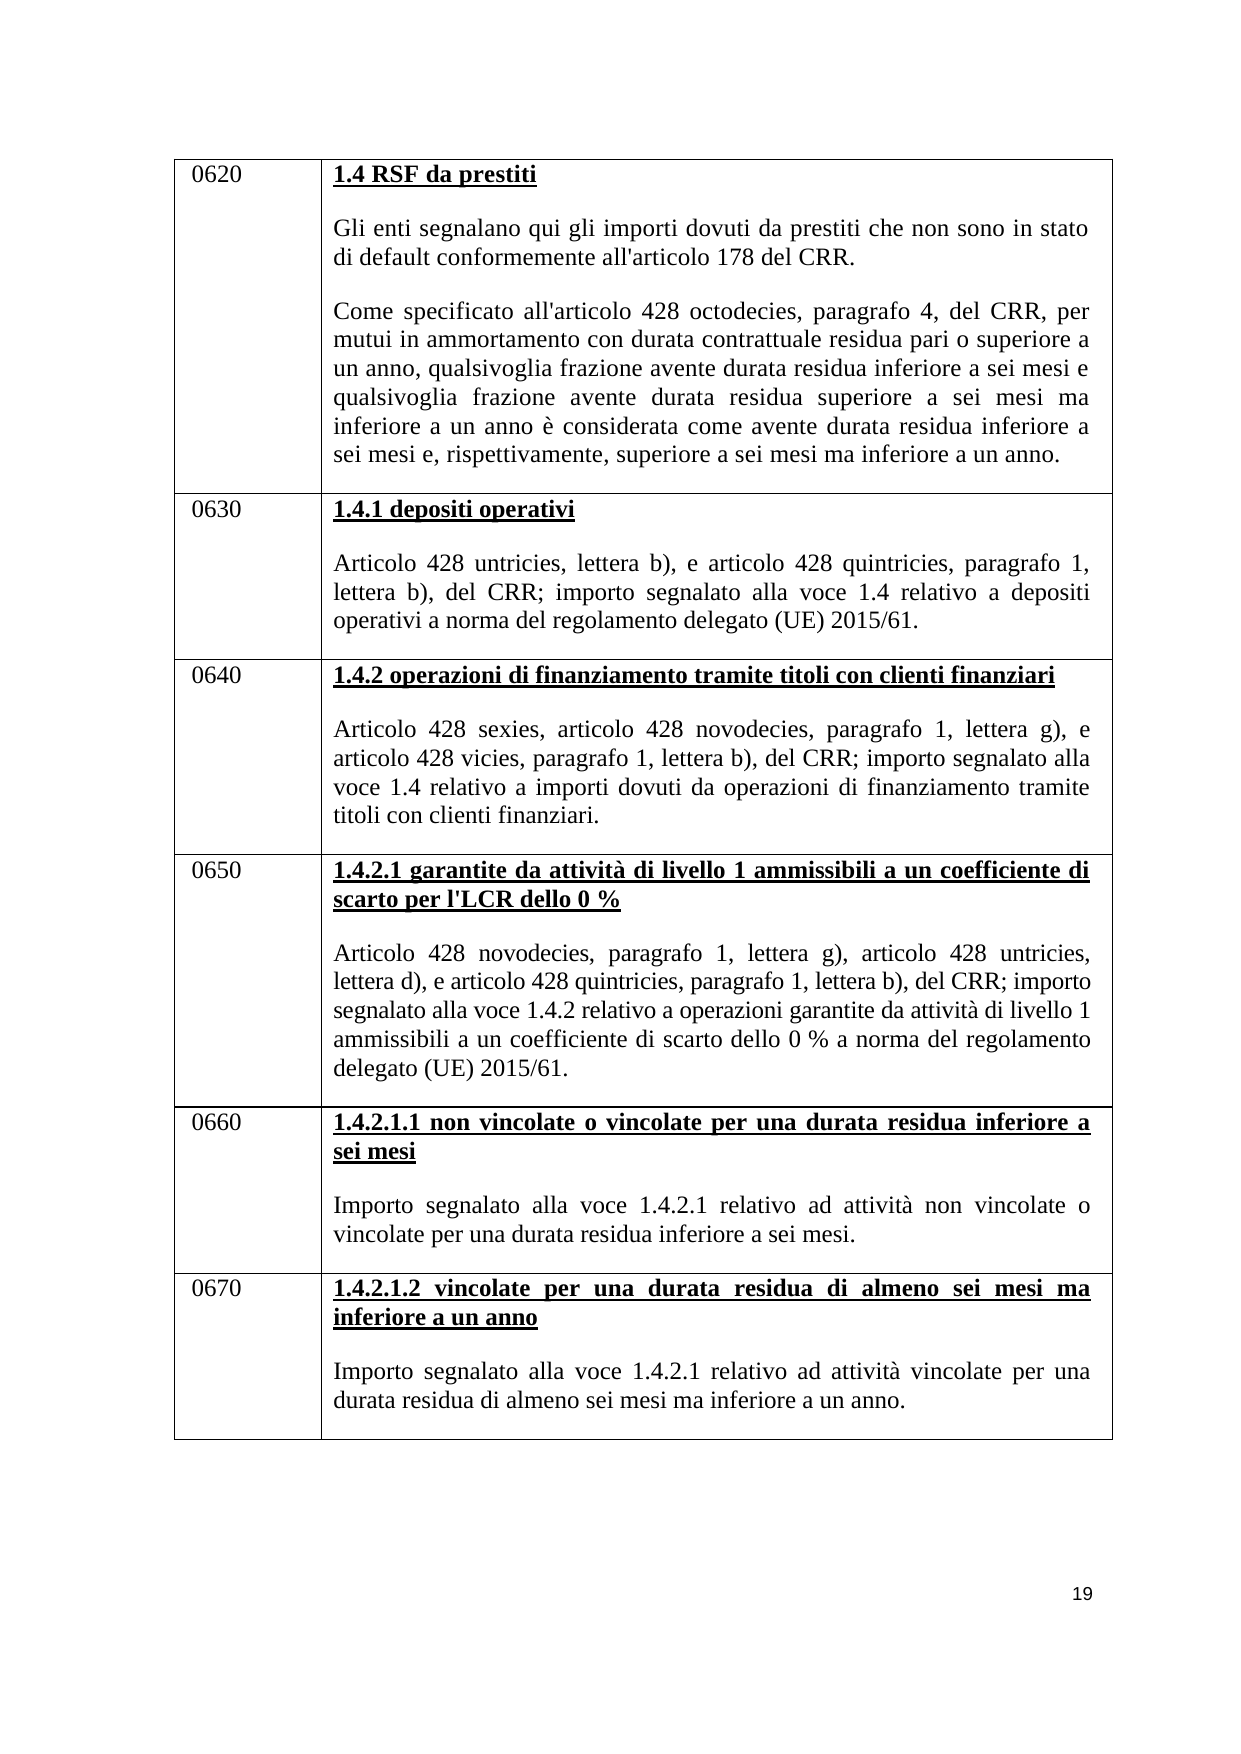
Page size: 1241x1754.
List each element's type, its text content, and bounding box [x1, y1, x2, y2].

table_cell 0640 [175, 660, 321, 854]
table_cell 0630 [175, 494, 321, 659]
table_cell 0620 [175, 160, 321, 493]
table_cell 1.4.2.1 garantite da attività di livello 1 ammissibili a un coefficiente di scarto per l'LCR dello 0 % Articolo 428 novodecies, paragrafo 1, lettera g), articolo 428 untricies, lettera d), e articolo 428 quintricies, paragrafo 1, lettera b), del CRR; importo segnalato alla voce 1.4.2 relativo a operazioni garantite da attività di livello 1 ammissibili a un coefficiente di scarto dello 0 % a norma del regolamento delegato (UE) 2015/61. [322, 855, 1112, 1106]
table_cell 0670 [175, 1274, 321, 1438]
table_cell 1.4 RSF da prestiti Gli enti segnalano qui gli importi dovuti da prestiti che non sono in stato di default conformemente all'articolo 178 del CRR. Come specificato all'articolo 428 octodecies, paragrafo 4, del CRR, per mutui in ammortamento con durata contrattuale residua pari o superiore a un anno, qualsivoglia frazione avente durata residua inferiore a sei mesi e qualsivoglia frazione avente durata residua superiore a sei mesi ma inferiore a un anno è considerata come avente durata residua inferiore a sei mesi e, rispettivamente, superiore a sei mesi ma inferiore a un anno. [322, 160, 1112, 493]
table_cell 0660 [175, 1108, 321, 1272]
table_cell 1.4.2.1.2 vincolate per una durata residua di almeno sei mesi ma inferiore a un anno Importo segnalato alla voce 1.4.2.1 relativo ad attività vincolate per una durata residua di almeno sei mesi ma inferiore a un anno. [322, 1274, 1112, 1438]
table_cell 1.4.1 depositi operativi Articolo 428 untricies, lettera b), e articolo 428 quintricies, paragrafo 1, lettera b), del CRR; importo segnalato alla voce 1.4 relativo a depositi operativi a norma del regolamento delegato (UE) 2015/61. [322, 494, 1112, 659]
table_cell 1.4.2 operazioni di finanziamento tramite titoli con clienti finanziari Articolo 428 sexies, articolo 428 novodecies, paragrafo 1, lettera g), e articolo 428 vicies, paragrafo 1, lettera b), del CRR; importo segnalato alla voce 1.4 relativo a importi dovuti da operazioni di finanziamento tramite titoli con clienti finanziari. [322, 660, 1112, 854]
table_cell 1.4.2.1.1 non vincolate o vincolate per una durata residua inferiore a sei mesi Importo segnalato alla voce 1.4.2.1 relativo ad attività non vincolate o vincolate per una durata residua inferiore a sei mesi. [322, 1108, 1112, 1272]
table_cell 0650 [175, 855, 321, 1106]
